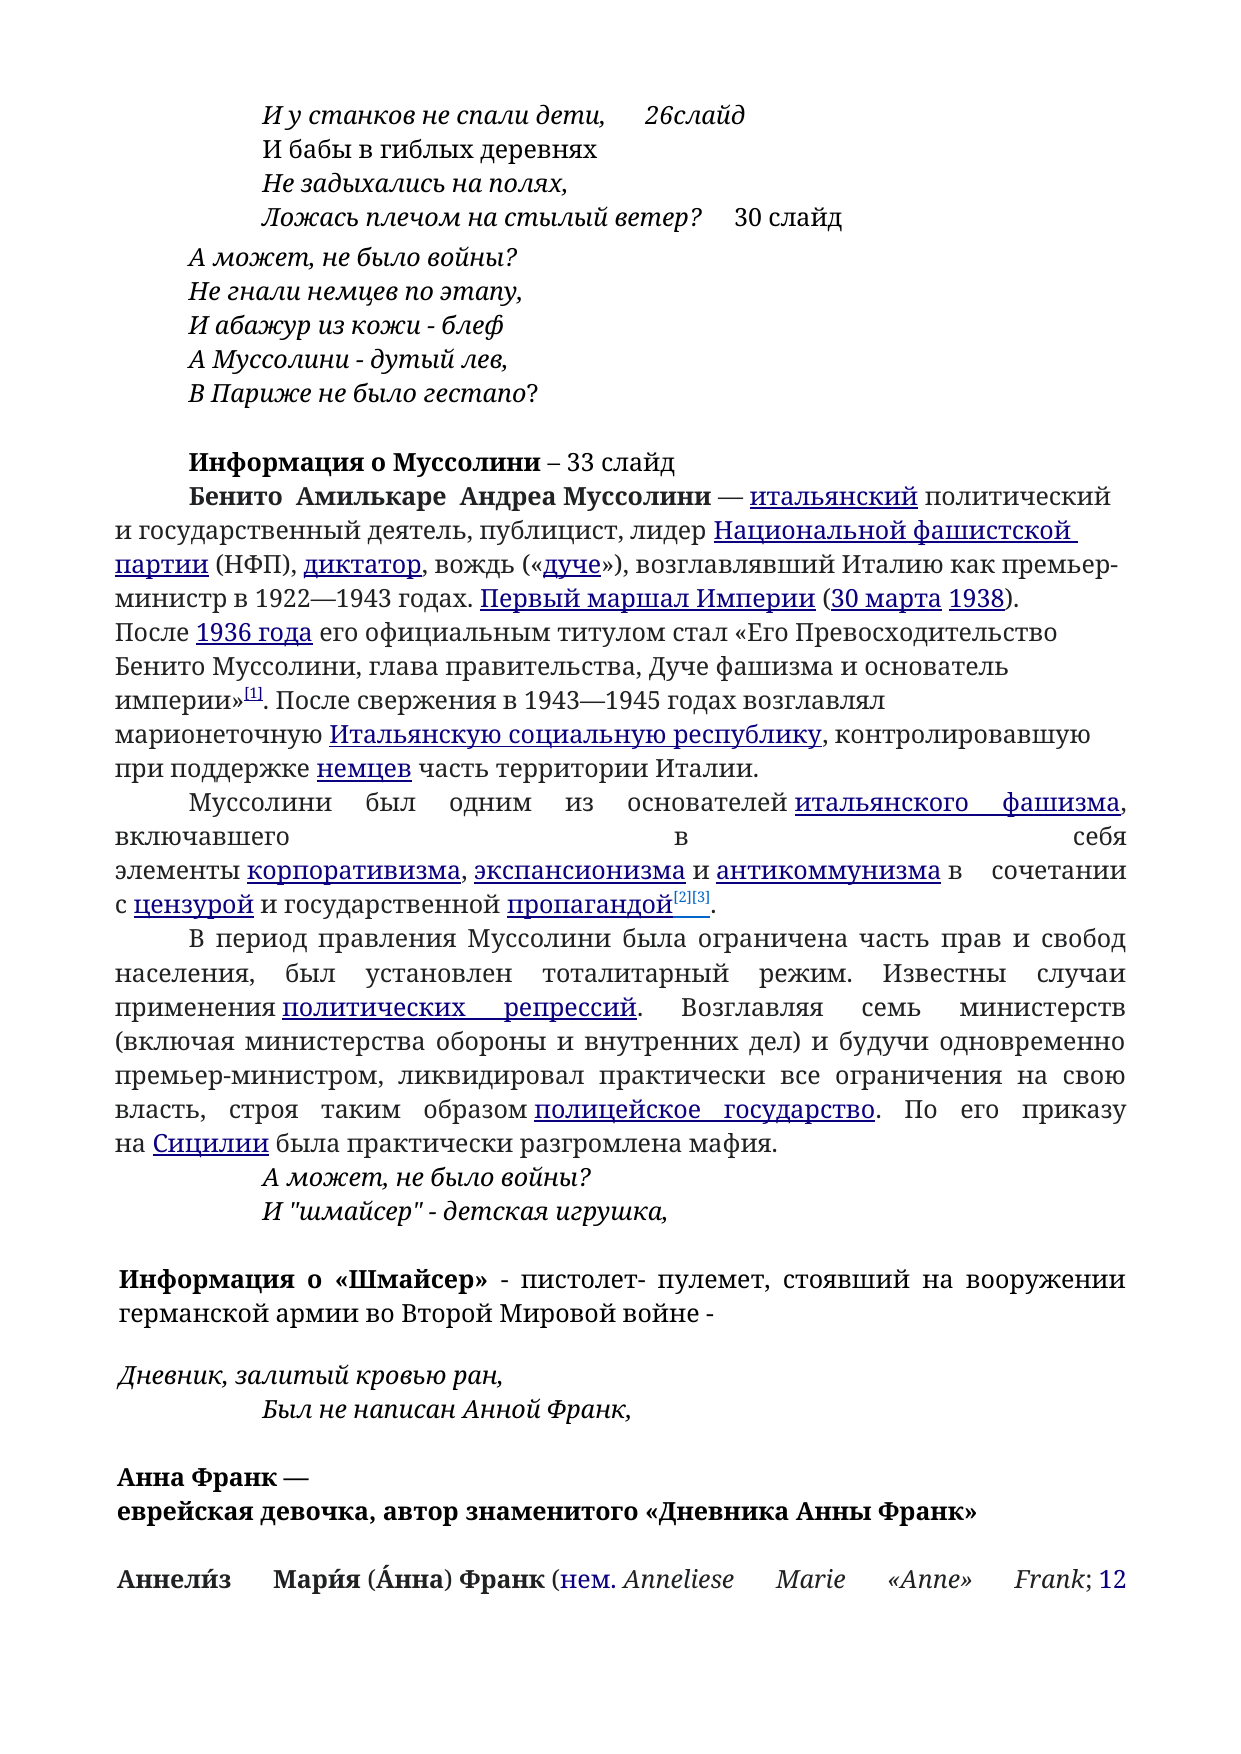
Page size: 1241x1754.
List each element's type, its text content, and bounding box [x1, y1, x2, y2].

text Анна Франк — [117, 1460, 1127, 1494]
text А может, не было войны? [119, 1159, 1127, 1194]
text Не гнали немцев по этапу, [114, 274, 1104, 308]
text Дневник, залитый кровью ран, [119, 1357, 1131, 1392]
text Информация о «Шмайсер» - пистолет- пулемет, стоявший на вооружении германской армии во Второй Мировой войне - [119, 1262, 1127, 1330]
text еврейская девочка, автор знаменитого «Дневника Анны Франк» [117, 1494, 1114, 1528]
text В Париже не было гестапо? [114, 376, 1127, 410]
text А Муссолини - дутый лев, [114, 342, 1127, 376]
text И "шмайсер" - детская игрушка, [119, 1194, 1127, 1228]
text Муссолини был одним из основателей итальянского фашизма, включавшего в себя элементы корпоративизма, экспансионизма и антикоммунизма в сочетании с цензурой и государственной пропагандой[2][3]. [114, 785, 1127, 921]
text Ложась плечом на стылый ветер? 30 слайд [114, 199, 1128, 234]
text Информация о Муссолини – 33 слайд [114, 444, 1127, 478]
text И у станков не спали дети, 26слайд [114, 97, 1127, 131]
text Был не написан Анной Франк, [119, 1392, 1131, 1426]
text Не задыхались на полях, [114, 166, 1128, 199]
text В период правления Муссолини была ограничена часть прав и свобод населения, был установлен тоталитарный режим. Известны случаи применения политических репрессий. Возглавляя семь министерств (включая министерства обороны и внутренних дел) и будучи одновременно премьер-министром, ликвидировал практически все ограничения на свою власть, строя таким образом полицейское государство. По его приказу на Сицилии была практически разгромлена мафия. [114, 921, 1127, 1159]
text И бабы в гиблых деревнях [114, 131, 1127, 166]
text Бенито Амилькаре Андреа Муссолини — итальянский политический и государственный деятель, публицист, лидер Национальной фашистской партии (НФП), диктатор, вождь («дуче»), возглавлявший Италию как премьер-министр в 1922—1943 годах. Первый маршал Империи (30 марта 1938). После 1936 года его официальным титулом стал «Его Превосходительство Бенито Муссолини, глава правительства, Дуче фашизма и основатель империи»[1]. После свержения в 1943—1945 годах возглавлял марионеточную Итальянскую социальную республику, контролировавшую при поддержке немцев часть территории Италии. [114, 478, 1127, 785]
text И абажур из кожи - блеф [114, 308, 1104, 342]
text А может, не было войны? [114, 240, 1104, 274]
